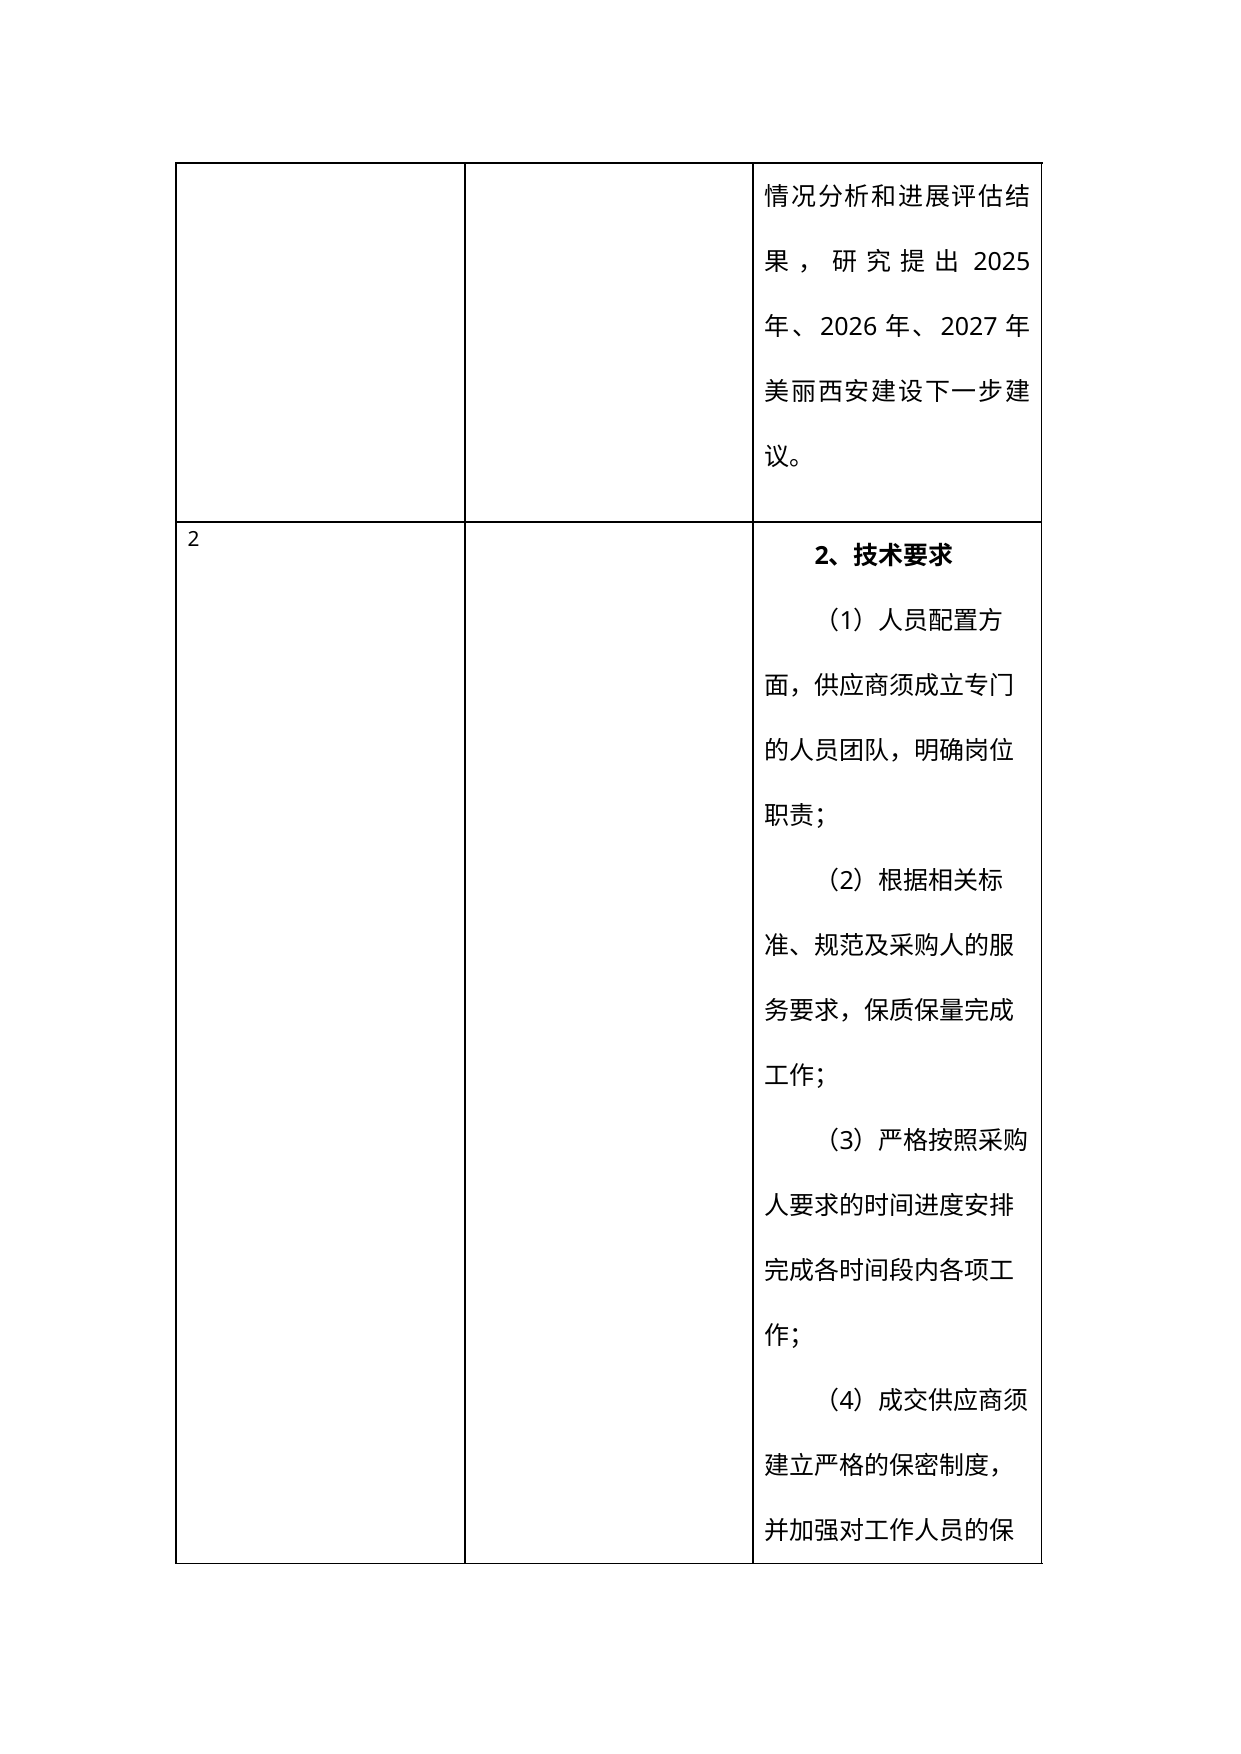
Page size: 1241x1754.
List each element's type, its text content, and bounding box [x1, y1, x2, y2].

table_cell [754, 523, 1041, 1563]
table_cell 1 [177, 164, 464, 521]
table_cell [466, 523, 752, 1563]
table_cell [754, 164, 1041, 521]
table_cell 2 [177, 523, 464, 1563]
table_cell [466, 164, 752, 521]
